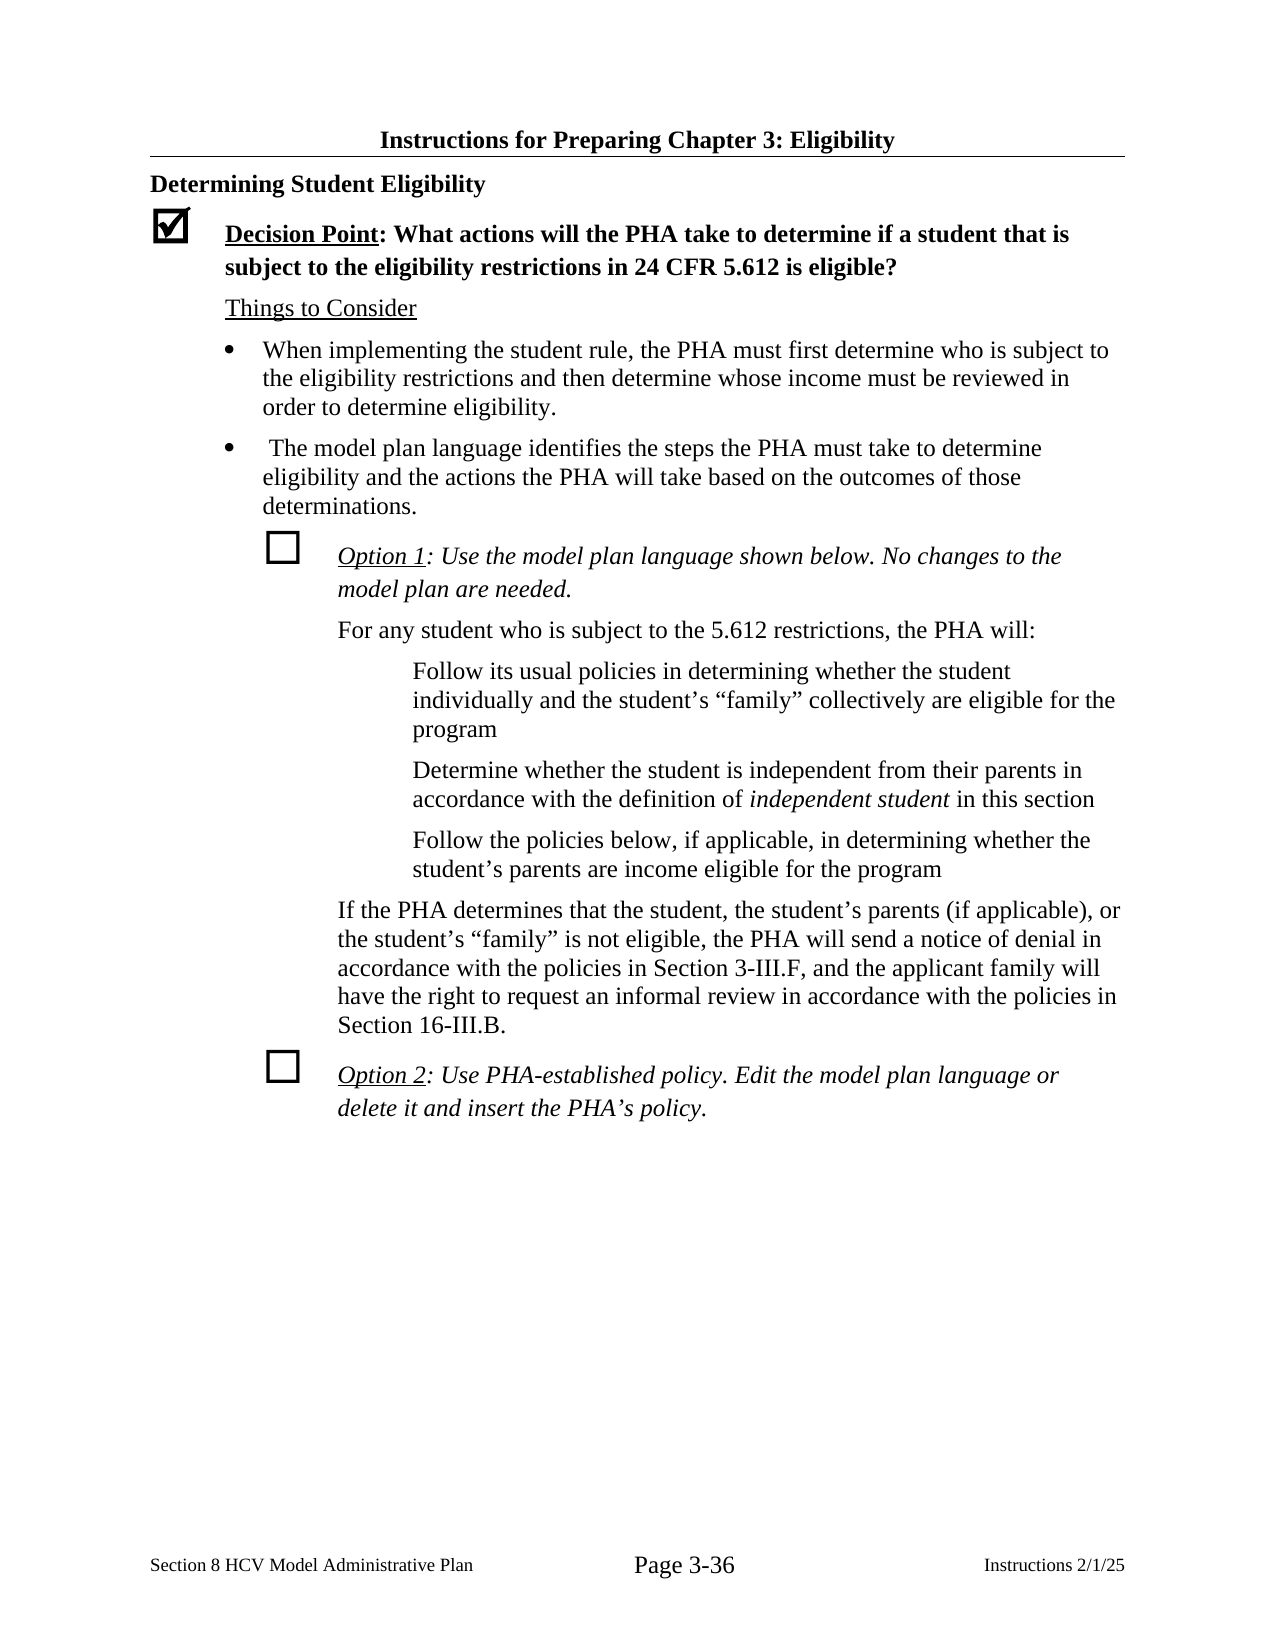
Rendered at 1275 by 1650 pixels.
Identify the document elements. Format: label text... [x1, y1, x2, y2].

text Determine whether the student is independent from their parents in accordance with the definition of independent student in this section [412, 755, 1125, 813]
text Things to Consider [225, 293, 1125, 322]
text Follow the policies below, if applicable, in determining whether the student’s parents are income eligible for the program [412, 825, 1125, 883]
list When implementing the student rule, the PHA must first determine who is subject to the eligibility restrictions and then determine whose income must be reviewed in order to determine eligibility. [225, 335, 1125, 421]
list The model plan language identifies the steps the PHA must take to determine eligibility and the actions the PHA will take based on the outcomes of those determinations. [225, 433, 1125, 520]
text Option 1: Use the model plan language shown below. No changes to the model plan are needed. [262, 532, 1125, 603]
text For any student who is subject to the 5.612 restrictions, the PHA will: [337, 615, 1125, 644]
text Option 2: Use PHA-established policy. Edit the model plan language or delete it and insert the PHA’s policy. [262, 1051, 1125, 1122]
list Determining Student Eligibility [150, 169, 1125, 198]
text Follow its usual policies in determining whether the student individually and the student’s “family” collectively are eligible for the program [412, 656, 1125, 743]
text If the PHA determines that the student, the student’s parents (if applicable), or the student’s “family” is not eligible, the PHA will send a notice of denial in accordance with the policies in Section 3-III.F, and the applicant family will have the right to request an informal review in accordance with the policies in Section 16-III.B. [337, 895, 1125, 1039]
text Decision Point: What actions will the PHA take to determine if a student that is subject to the eligibility restrictions in 24 CFR 5.612 is eligible? [150, 211, 1125, 281]
